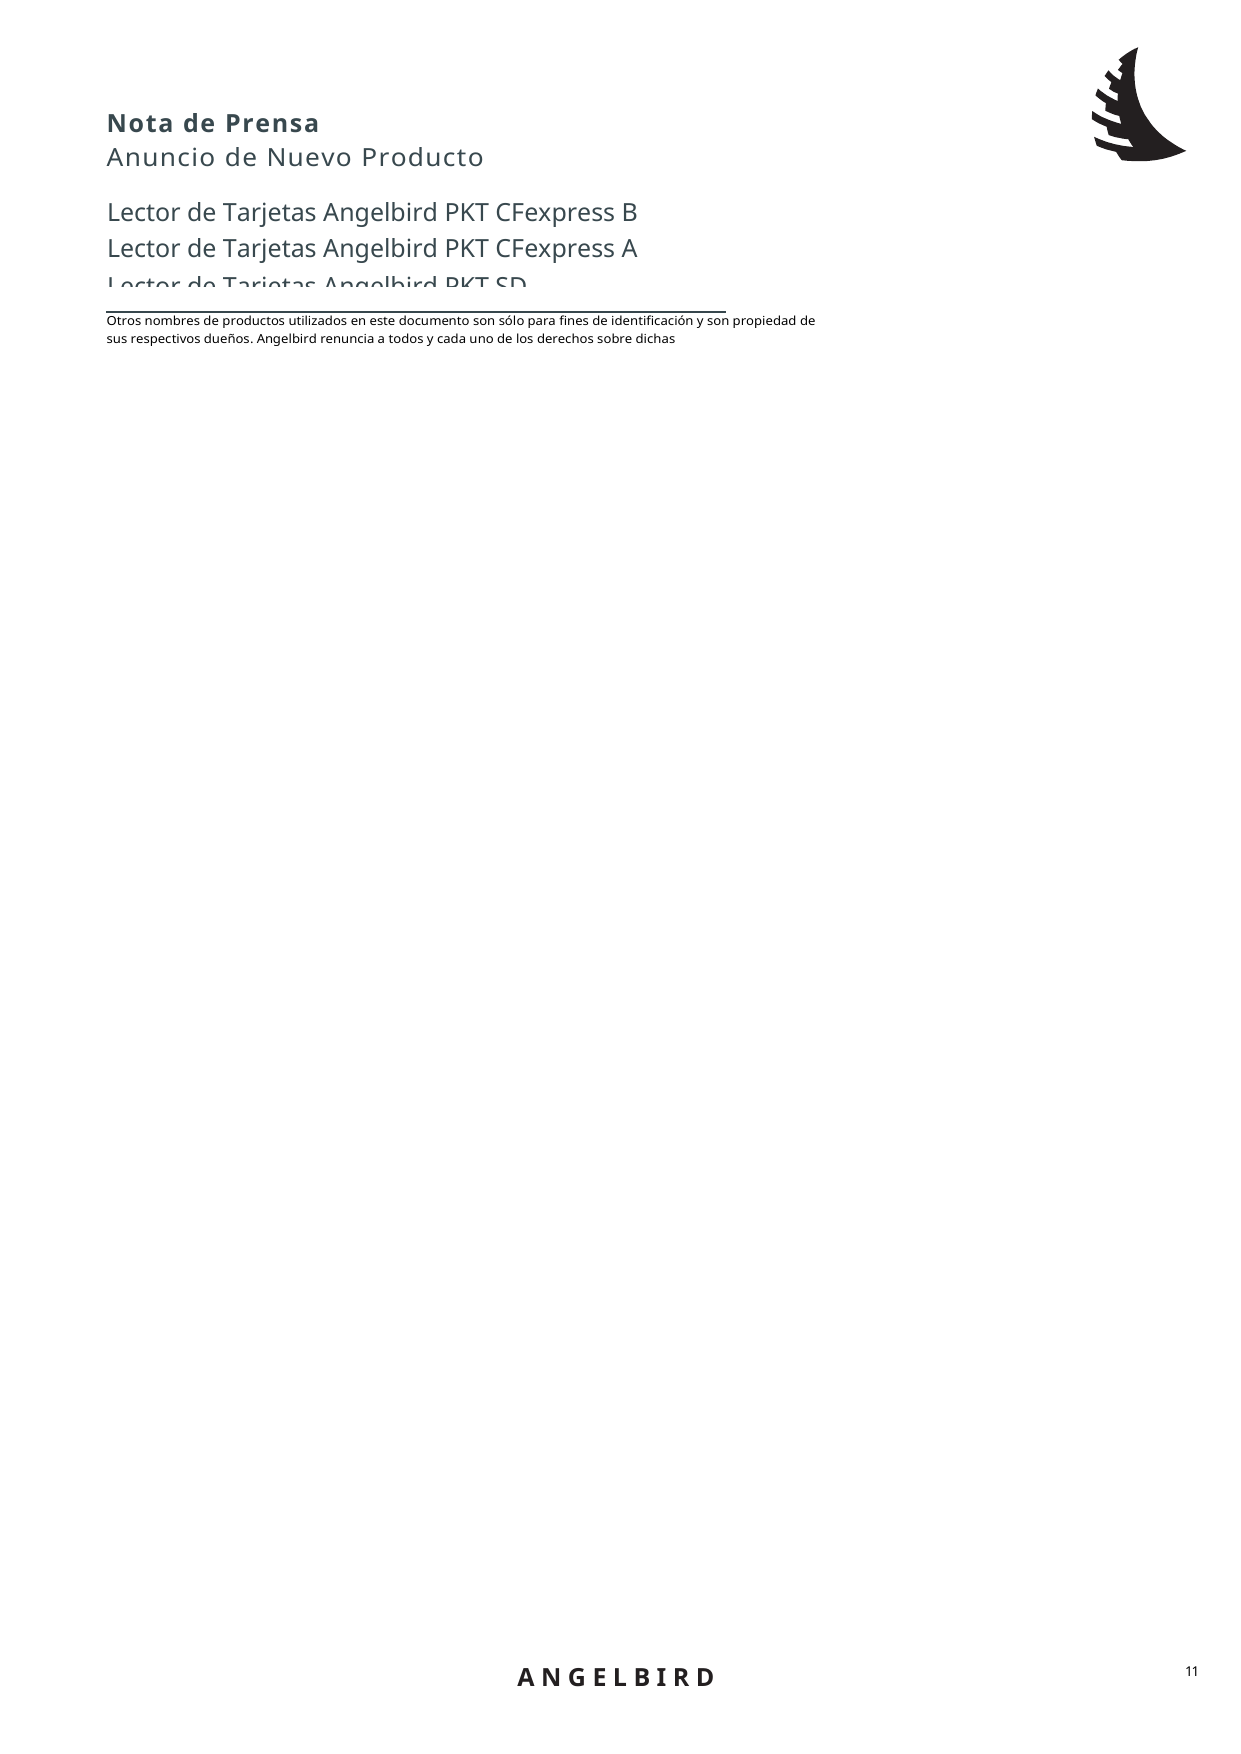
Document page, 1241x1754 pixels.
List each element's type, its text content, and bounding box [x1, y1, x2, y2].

text Otros nombres de productos utilizados en este documento son sólo para fines de identificación y son propiedad de sus respectivos dueños. Angelbird renuncia a todos y cada uno de los derechos sobre dichas [106, 312, 837, 347]
